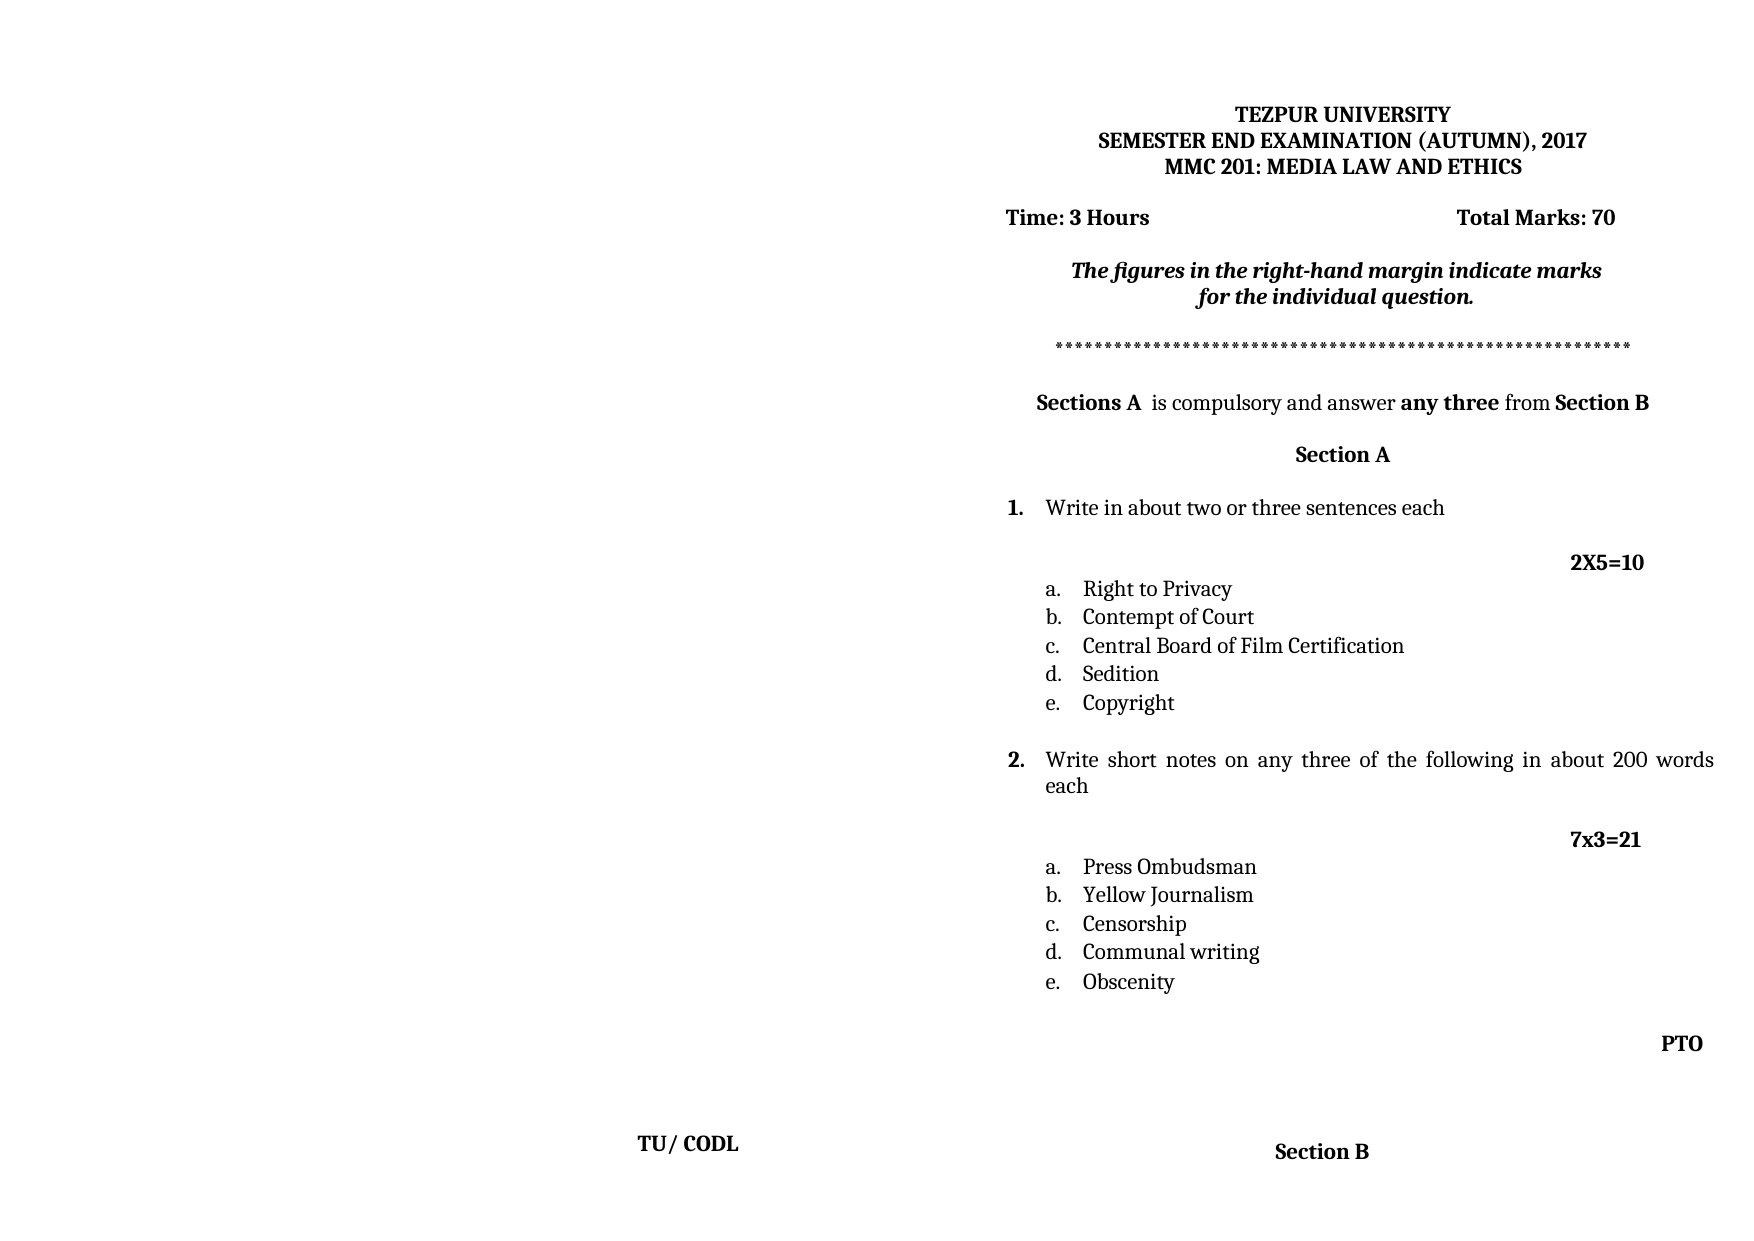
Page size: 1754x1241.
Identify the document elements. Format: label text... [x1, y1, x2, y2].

text TU/ CODL [562, 1131, 783, 1157]
list Copyright [1045, 689, 1716, 716]
list Write in about two or three sentences each [1008, 495, 1716, 521]
text Sections A is compulsory and answer any three from Section B [970, 389, 1716, 416]
text Section B [1270, 1139, 1716, 1165]
list Press Ombudsman [1045, 853, 1716, 880]
list Write short notes on any three of the following in about 200 words each [1008, 746, 1716, 799]
text SEMESTER END EXAMINATION (AUTUMN), 2017 [970, 128, 1716, 154]
text Time: 3 Hours Total Marks: 70 [970, 205, 1673, 231]
list Obscenity [1045, 969, 1716, 995]
list Central Board of Film Certification [1045, 633, 1716, 659]
text 2X5=10 [1495, 549, 1716, 576]
list Yellow Journalism [1045, 882, 1716, 908]
text MMC 201: MEDIA LAW AND ETHICS [970, 154, 1716, 180]
list Censorship [1045, 910, 1716, 937]
text TEZPUR UNIVERSITY [970, 101, 1716, 128]
list Right to Privacy [1045, 576, 1716, 602]
list PTO [1570, 1031, 1716, 1057]
list Contempt of Court [1045, 604, 1716, 631]
text Section A [970, 442, 1716, 469]
list Communal writing [1045, 939, 1716, 965]
text *********************************************************** [970, 337, 1716, 363]
text for the individual question. [1000, 284, 1673, 311]
list 7x3=21 [1495, 827, 1716, 853]
text The figures in the right-hand margin indicate marks [1000, 258, 1673, 284]
list Sedition [1045, 661, 1716, 687]
